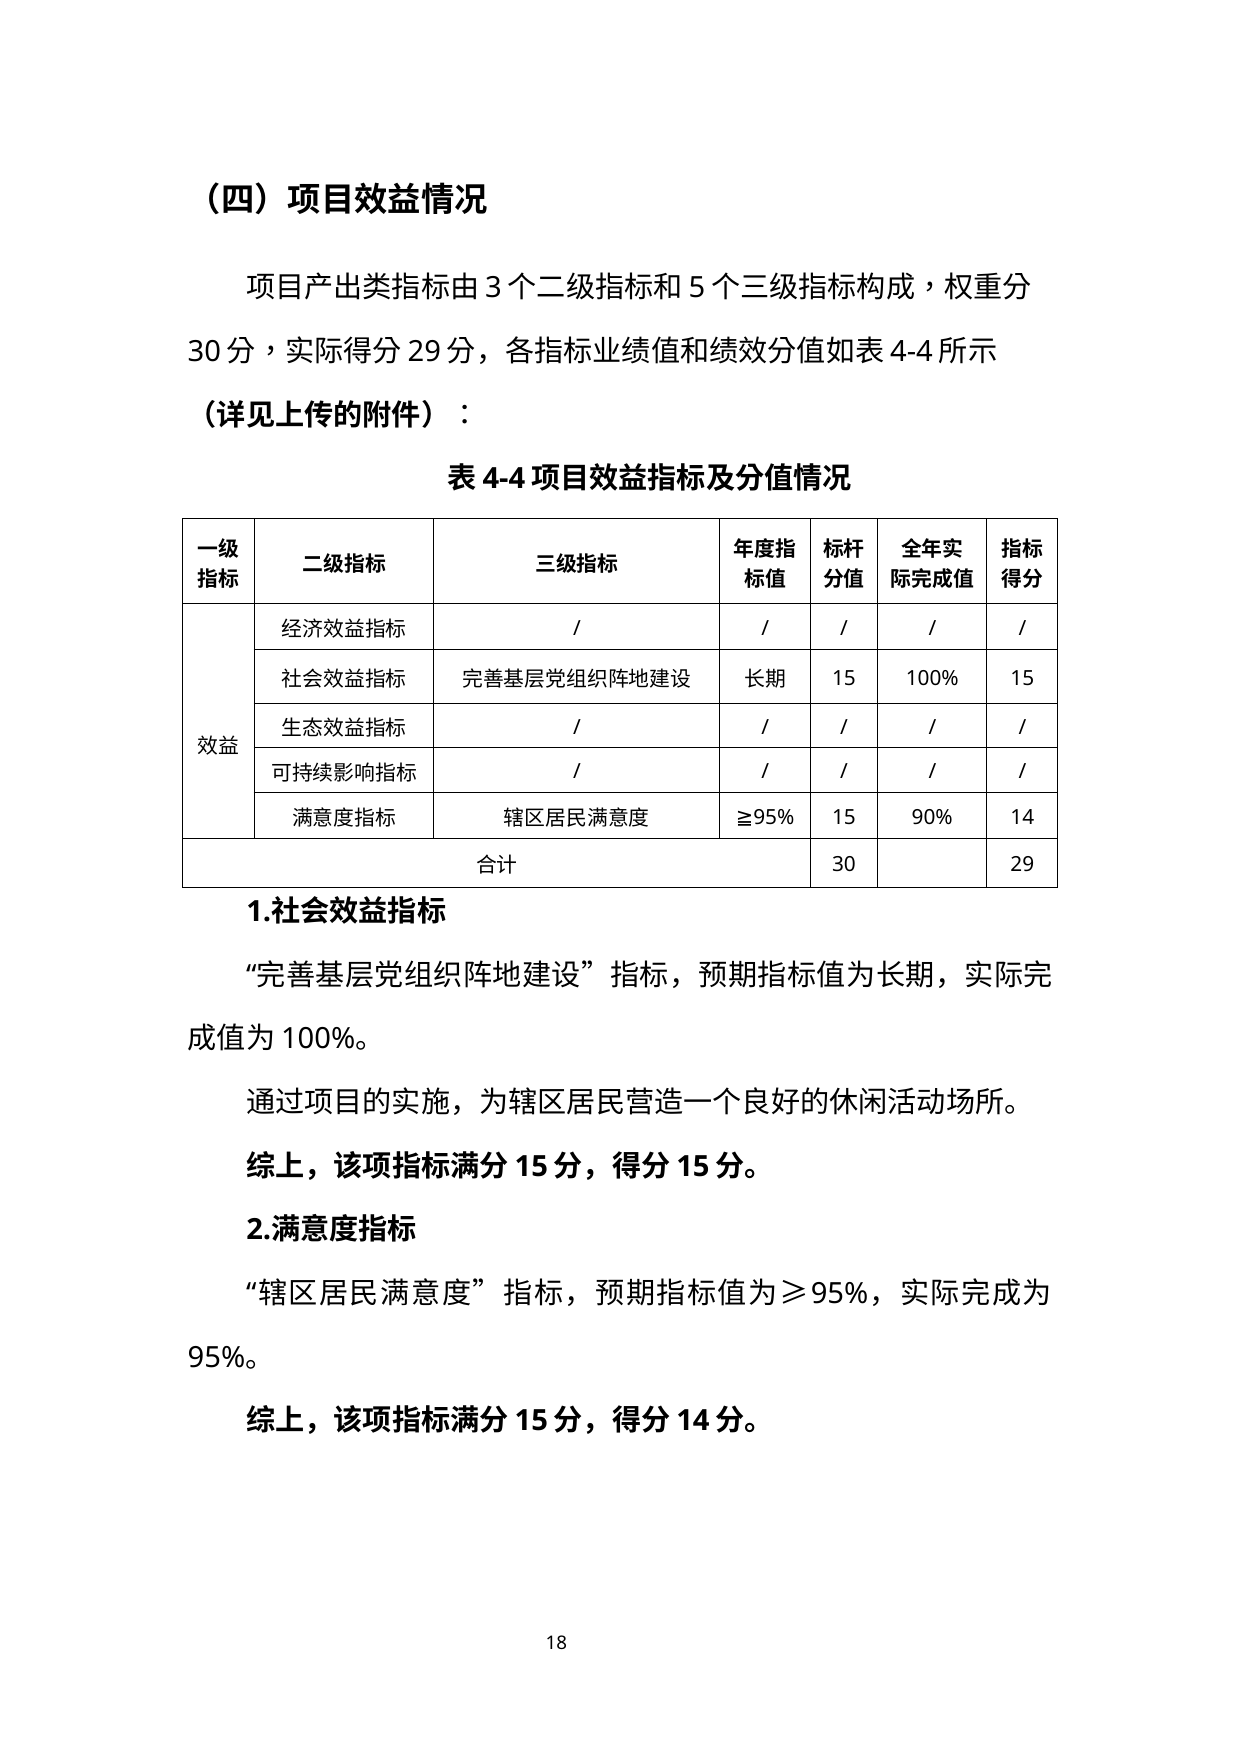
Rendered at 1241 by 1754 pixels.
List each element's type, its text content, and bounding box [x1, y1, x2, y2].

table_cell ≧95% [720, 793, 810, 838]
table_cell 15 [987, 650, 1057, 703]
table_cell 可持续影响指标 [255, 748, 433, 792]
table_header 三级指标 [434, 519, 719, 603]
table_cell / [811, 704, 877, 747]
table_cell / [811, 604, 877, 649]
table_cell 完善基层党组织阵地建设 [434, 650, 719, 703]
table_cell 辖区居民满意度 [434, 793, 719, 838]
table_cell 30 [811, 839, 877, 887]
table_cell 合计 [183, 839, 810, 887]
table_cell / [720, 748, 810, 792]
table_cell 长期 [720, 650, 810, 703]
table_header 年度指 标值 [720, 519, 810, 603]
table_cell 29 [987, 839, 1057, 887]
table_cell [878, 839, 986, 887]
table_cell / [720, 704, 810, 747]
text 综上，该项指标满分15分，得分14分。 [187, 1397, 1053, 1439]
table_cell 满意度指标 [255, 793, 433, 838]
text 1.社会效益指标 [187, 888, 1053, 930]
table_cell / [720, 604, 810, 649]
table_cell / [878, 604, 986, 649]
text 项目产出类指标由3个二级指标和5个三级指标构成，权重分30分，实际得分29分，各指标业绩值和绩效分值如表4-4所示（详见上传的附件）： [187, 263, 1053, 433]
subtitle （四）项目效益情况 [187, 154, 1053, 239]
text 通过项目的实施，为辖区居民营造一个良好的休闲活动场所。 [187, 1079, 1053, 1121]
table_header 标杆 分值 [811, 519, 877, 603]
table_cell / [434, 748, 719, 792]
table_cell 社会效益指标 [255, 650, 433, 703]
table_cell 15 [811, 650, 877, 703]
table_cell / [811, 748, 877, 792]
table_cell 15 [811, 793, 877, 838]
text “完善基层党组织阵地建设”指标，预期指标值为长期，实际完成值为100%。 [187, 951, 1053, 1057]
table_cell [183, 604, 254, 649]
table_cell 100% [878, 650, 986, 703]
table_cell / [987, 604, 1057, 649]
table_cell 经济效益指标 [255, 604, 433, 649]
table_header 指标 得分 [987, 519, 1057, 603]
table_cell 生态效益指标 [255, 704, 433, 747]
table_header 全年实 际完成值 [878, 519, 986, 603]
table_cell / [987, 748, 1057, 792]
table_cell / [878, 704, 986, 747]
text 2.满意度指标 [187, 1206, 1053, 1248]
table_cell 效益 [183, 649, 254, 838]
table_cell / [434, 704, 719, 747]
table_cell / [434, 604, 719, 649]
table_cell / [878, 748, 986, 792]
table_cell 14 [987, 793, 1057, 838]
text 综上，该项指标满分15分，得分15分。 [187, 1142, 1053, 1185]
text 表4-4项目效益指标及分值情况 [187, 455, 1053, 497]
text “辖区居民满意度”指标，预期指标值为≥95%，实际完成为95%。 [187, 1269, 1053, 1376]
table_cell / [987, 704, 1057, 747]
table_header 二级指标 [255, 519, 433, 603]
table_cell 90% [878, 793, 986, 838]
table_header 一级 指标 [183, 519, 254, 603]
